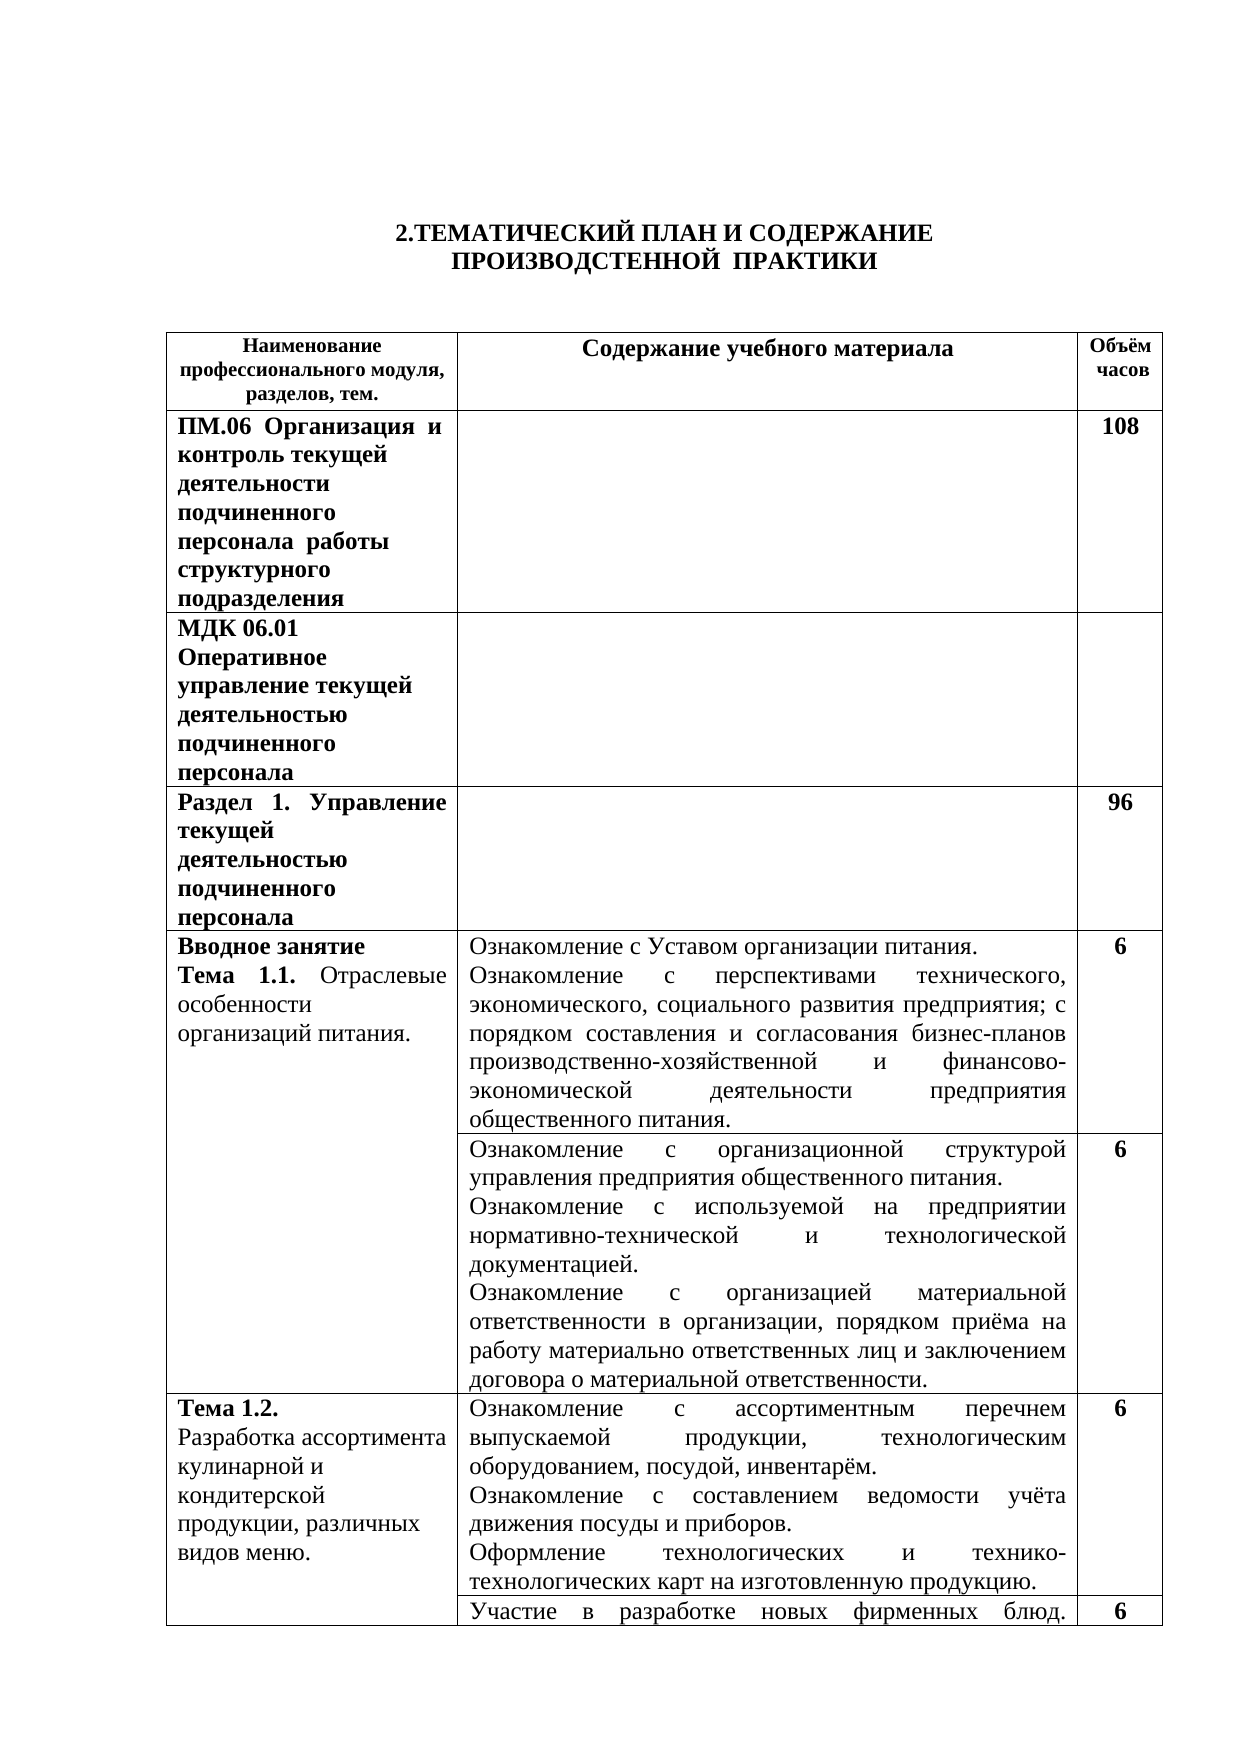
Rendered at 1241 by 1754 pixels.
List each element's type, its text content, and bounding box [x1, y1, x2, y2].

table_cell Ознакомление с организационной структурой управления предприятия общественного питания. Ознакомление с используемой на предприятии нормативно-технической и технологической документацией. Ознакомление с организацией материальной ответственности в организации, порядком приёма на работу материально ответственных лиц и заключением договора о материальной ответственности. [458, 1134, 1077, 1392]
table_cell 108 [1078, 411, 1162, 612]
table_cell Тема 1.2. Разработка ассортимента кулинарной и кондитерской продукции, различных видов меню. [167, 1394, 457, 1624]
table_cell [1078, 613, 1162, 786]
table_cell Ознакомление с ассортиментным перечнем выпускаемой продукции, технологическим оборудованием, посудой, инвентарём. Ознакомление с составлением ведомости учёта движения посуды и приборов. Оформление технологических и технико-технологических карт на изготовленную продукцию. [458, 1394, 1077, 1595]
table_cell Вводное занятие Тема 1.1. Отраслевые особенности организаций питания. [167, 931, 457, 1392]
table_cell МДК 06.01 Оперативное управление текущей деятельностью подчиненного персонала [167, 613, 457, 786]
table_cell 6 [1078, 931, 1162, 1133]
table_cell ПМ.06 Организация и контроль текущей деятельности подчиненного персонала работы структурного подразделения [167, 411, 457, 612]
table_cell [458, 1596, 1077, 1624]
table_cell [458, 411, 1077, 612]
table_cell Ознакомление с Уставом организации питания. Ознакомление с перспективами технического, экономического, социального развития предприятия; с порядком составления и согласования бизнес-планов производственно-хозяйственной и финансово-экономической деятельности предприятия общественного питания. [458, 931, 1077, 1133]
table_cell 96 [1078, 787, 1162, 930]
table_cell 6 [1078, 1596, 1162, 1624]
table_cell [458, 613, 1077, 786]
table_cell 6 [1078, 1134, 1162, 1392]
table_header Объём часов [1078, 333, 1162, 410]
table_header Содержание учебного материала [458, 333, 1077, 410]
table_header Наименование профессионального модуля, разделов, тем. [167, 333, 457, 410]
table_cell Раздел 1. Управление текущей деятельностью подчиненного персонала [167, 787, 457, 930]
text 2.ТЕМАТИЧЕСКИЙ ПЛАН И СОДЕРЖАНИЕ [177, 218, 1152, 246]
text ПРОИЗВОДСТЕННОЙ ПРАКТИКИ [177, 246, 1152, 275]
table_cell 6 [1078, 1394, 1162, 1595]
table_cell [458, 787, 1077, 930]
